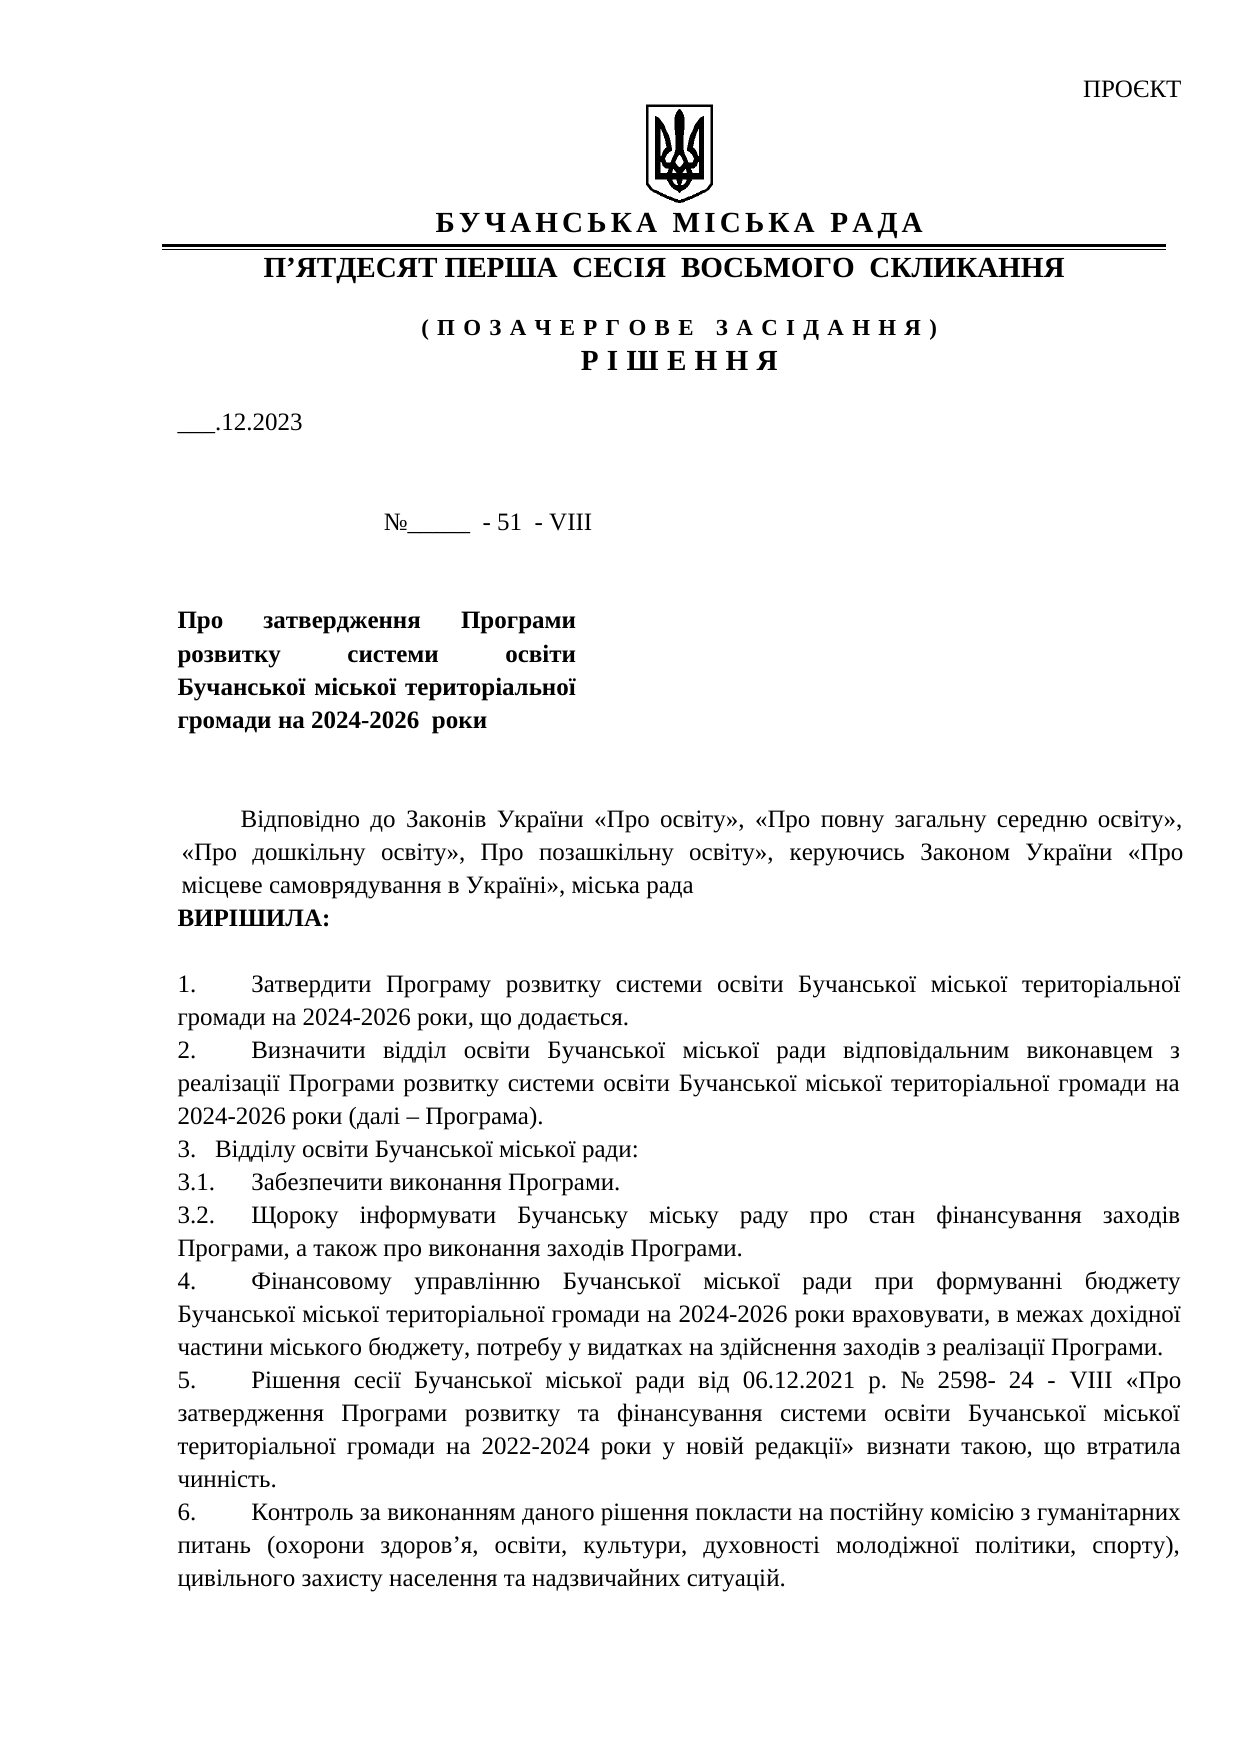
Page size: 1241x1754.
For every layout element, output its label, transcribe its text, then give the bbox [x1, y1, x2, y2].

list Відділу освіти Бучанської міської ради: [177, 1134, 1181, 1163]
text Про затвердження Програми розвитку системи освіти Бучанської міської територіальної громади на 2024-2026 роки [177, 606, 576, 733]
text (ПОЗАЧЕРГОВЕ ЗАСІДАННЯ) [177, 314, 1181, 341]
picture [644, 103, 715, 204]
text ___.12.2023 №_____ - 51 - VIІІ [177, 407, 679, 535]
list Визначити відділ освіти Бучанської міської ради відповідальним виконавцем з реалізації Програми розвитку системи освіти Бучанської міської територіальної громади на 2024-2026 роки (далі – Програма). [177, 1035, 1181, 1130]
list Щороку інформувати Бучанську міську раду про стан фінансування заходів Програми, а також про виконання заходів Програми. [177, 1200, 1181, 1262]
list Забезпечити виконання Програми. [177, 1167, 1181, 1196]
text ВИРІШИЛА: [177, 903, 1181, 932]
text БУЧАНСЬКА МІСЬКА РАДА [177, 206, 1181, 239]
list Фінансовому управлінню Бучанської міської ради при формуванні бюджету Бучанської міської територіальної громади на 2024-2026 роки враховувати, в межах дохідної частини міського бюджету, потребу у видатках на здійснення заходів з реалізації Програми. [177, 1266, 1181, 1361]
list Затвердити Програму розвитку системи освіти Бучанської міської територіальної громади на 2024-2026 роки, що додається. [177, 969, 1181, 1031]
text РІШЕННЯ [177, 343, 1181, 376]
table_header П’ЯТДЕСЯТ ПЕРША СЕСІЯ ВОСЬМОГО СКЛИКАННЯ [162, 250, 1166, 286]
list Рішення сесії Бучанської міської ради від 06.12.2021 р. № 2598- 24 - VIIІ «Про затвердження Програми розвитку та фінансування системи освіти Бучанської міської територіальної громади на 2022-2024 роки у новій редакції» визнати такою, що втратила чинність. [177, 1365, 1181, 1493]
list Контроль за виконанням даного рішення покласти на постійну комісію з гуманітарних питань (охорони здоров’я, освіти, культури, духовності молодіжної політики, спорту), цивільного захисту населення та надзвичайних ситуацій. [177, 1497, 1181, 1592]
text Відповідно до Законів України «Про освіту», «Про повну загальну середню освіту», «Про дошкільну освіту», Про позашкільну освіту», керуючись Законом України «Про місцеве самоврядування в Україні», міська рада [181, 804, 1184, 898]
